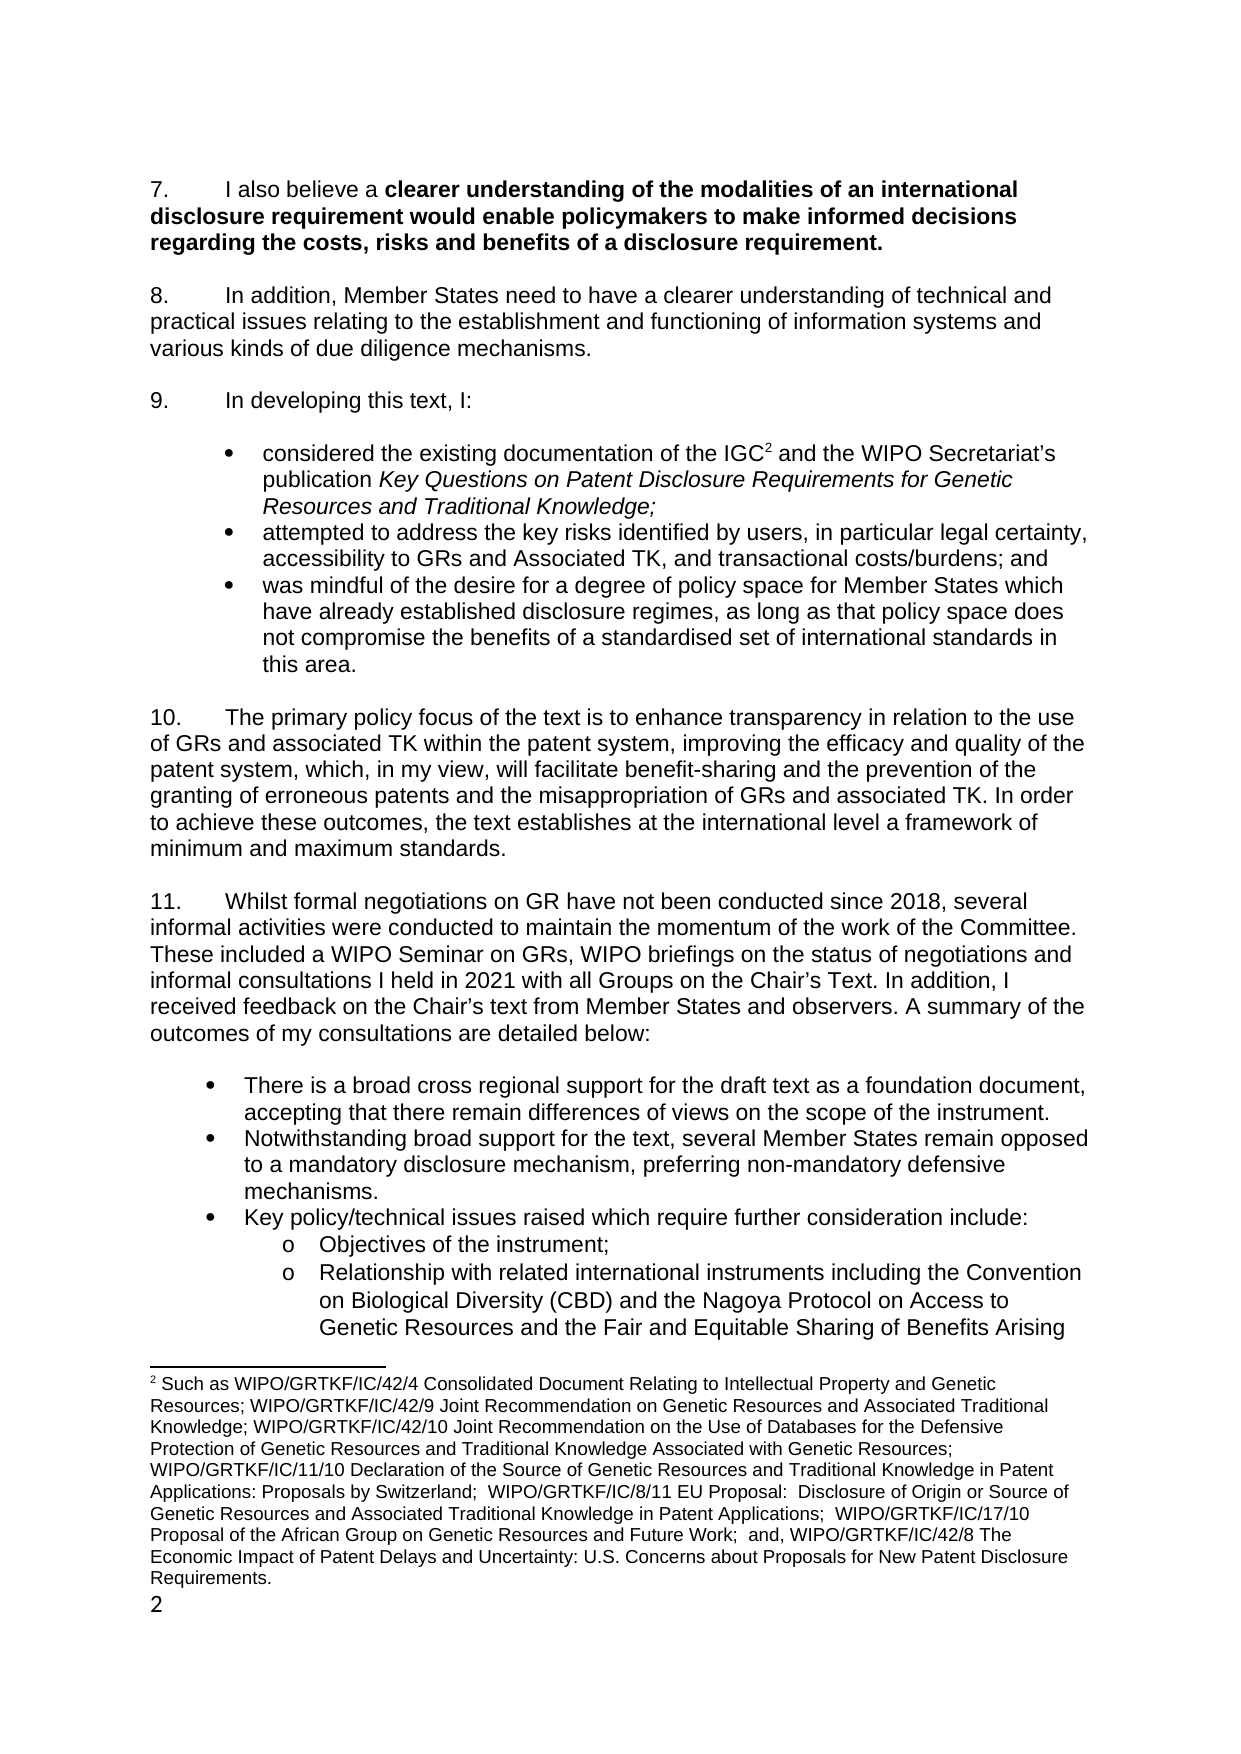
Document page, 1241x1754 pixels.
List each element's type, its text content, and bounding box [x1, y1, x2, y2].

text 9. In developing this text, I: [150, 387, 1090, 413]
text 10. The primary policy focus of the text is to enhance transparency in relation to the use of GRs and associated TK within the patent system, improving the efficacy and quality of the patent system, which, in my view, will facilitate benefit-sharing and the prevention of the granting of erroneous patents and the misappropriation of GRs and associated TK. In order to achieve these outcomes, the text establishes at the international level a framework of minimum and maximum standards. [150, 703, 1090, 862]
list was mindful of the desire for a degree of policy space for Member States which have already established disclosure regimes, as long as that policy space does not compromise the benefits of a standardised set of international standards in this area. [225, 572, 1090, 677]
list Key policy/technical issues raised which require further consideration include: [206, 1204, 1090, 1231]
list Objectives of the instrument; [281, 1231, 1090, 1259]
list Notwithstanding broad support for the text, several Member States remain opposed to a mandatory disclosure mechanism, preferring non-mandatory defensive mechanisms. [206, 1125, 1090, 1204]
list attempted to address the key risks identified by users, in particular legal certainty, accessibility to GRs and Associated TK, and transactional costs/burdens; and [225, 519, 1090, 572]
text 7. I also believe a clearer understanding of the modalities of an international disclosure requirement would enable policymakers to make informed decisions regarding the costs, risks and benefits of a disclosure requirement. [150, 176, 1090, 255]
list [281, 1259, 1090, 1340]
text 8. In addition, Member States need to have a clearer understanding of technical and practical issues relating to the establishment and functioning of information systems and various kinds of due diligence mechanisms. [150, 282, 1090, 361]
list There is a broad cross regional support for the draft text as a foundation document, accepting that there remain differences of views on the scope of the instrument. [206, 1072, 1090, 1125]
list considered the existing documentation of the IGC and the WIPO Secretariat’s publication Key Questions on Patent Disclosure Requirements for Genetic Resources and Traditional Knowledge; [225, 440, 1090, 519]
text 11. Whilst formal negotiations on GR have not been conducted since 2018, several informal activities were conducted to maintain the momentum of the work of the Committee. These included a WIPO Seminar on GRs, WIPO briefings on the status of negotiations and informal consultations I held in 2021 with all Groups on the Chair’s Text. In addition, I received feedback on the Chair’s text from Member States and observers. A summary of the outcomes of my consultations are detailed below: [150, 888, 1090, 1046]
